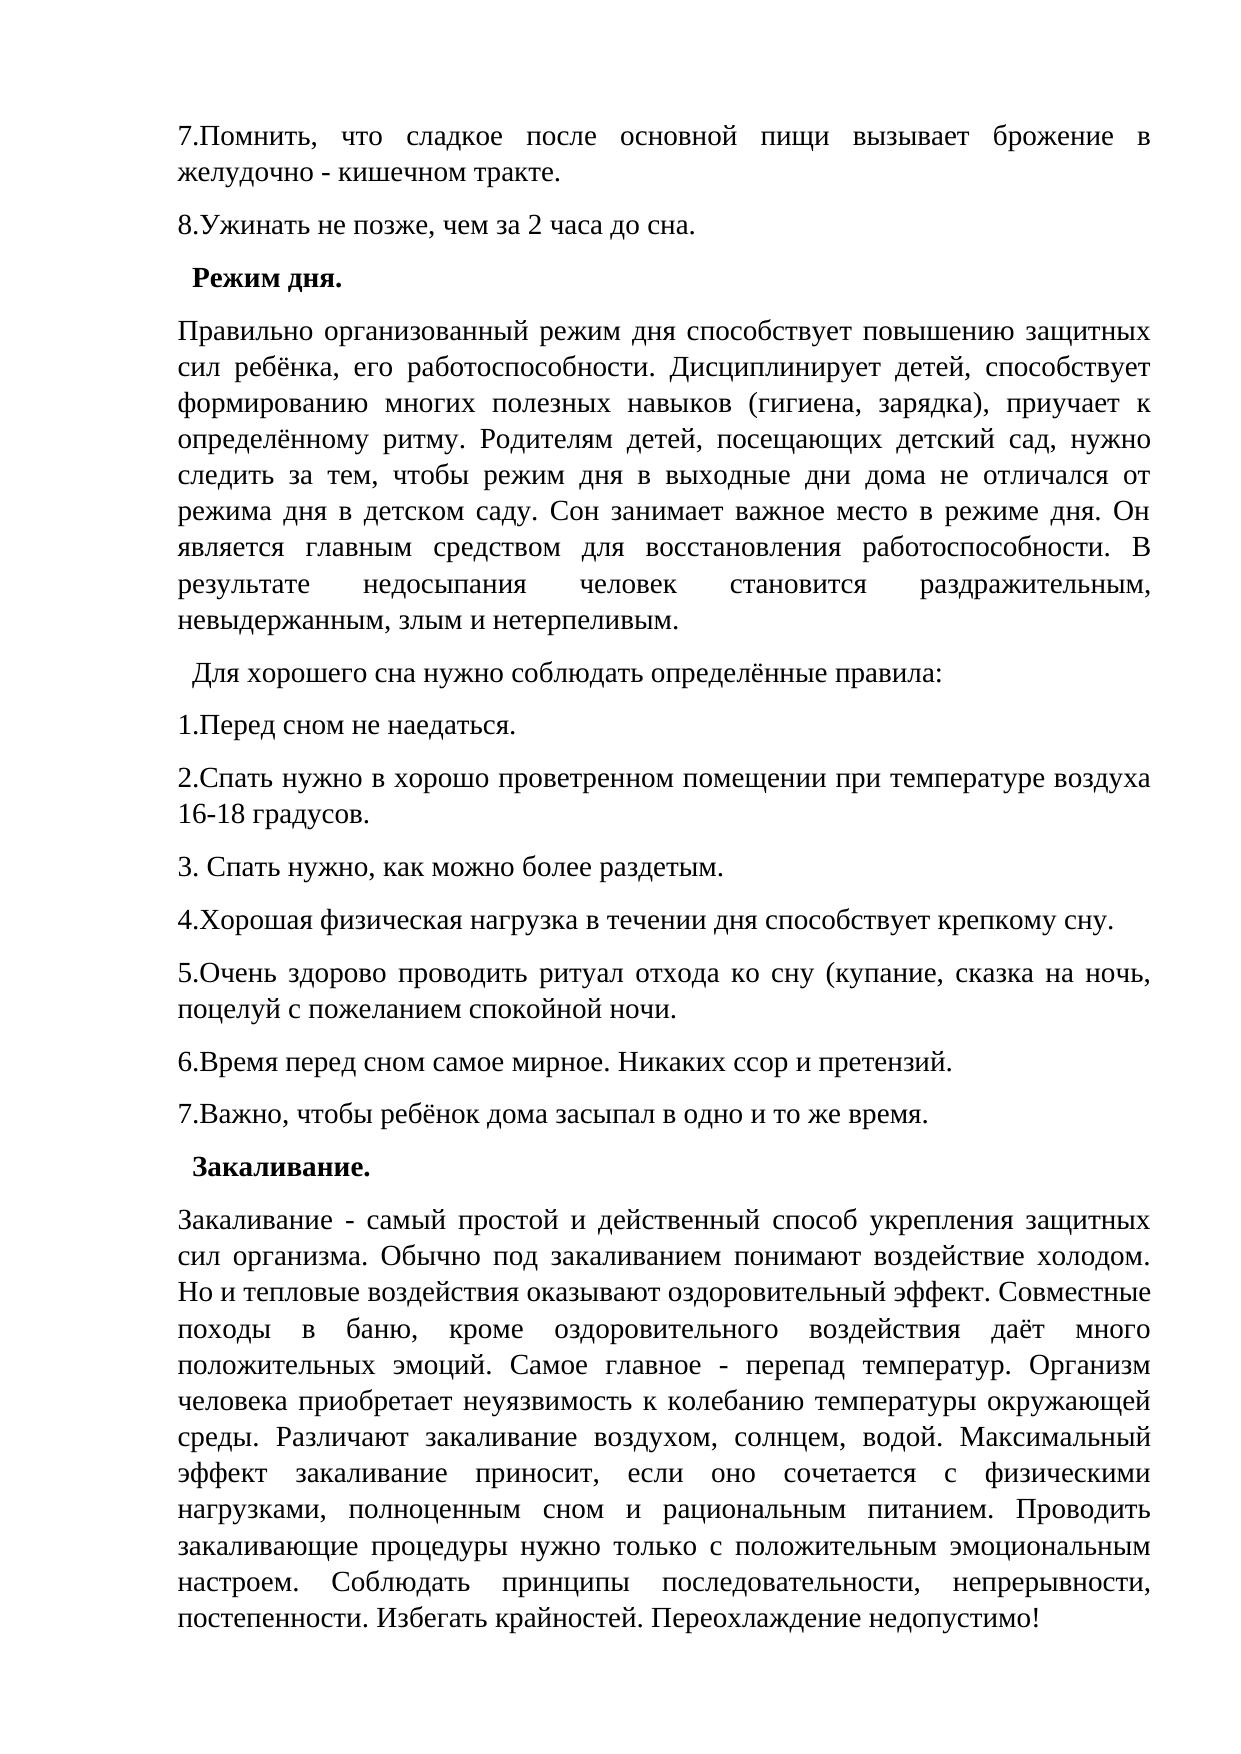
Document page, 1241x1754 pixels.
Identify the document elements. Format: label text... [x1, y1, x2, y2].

text Закаливание - самый простой и действенный способ укрепления защитных сил организма. Обычно под закаливанием понимают воздействие холодом. Но и тепловые воздействия оказывают оздоровительный эффект. Совместные походы в баню, кроме оздоровительного воздействия даёт много положительных эмоций. Самое главное - перепад температур. Организм человека приобретает неуязвимость к колебанию температуры окружающей среды. Различают закаливание воздухом, солнцем, водой. Максимальный эффект закаливание приносит, если оно сочетается с физическими нагрузками, полноценным сном и рациональным питанием. Проводить закаливающие процедуры нужно только с положительным эмоциональным настроем. Соблюдать принципы последовательности, непрерывности, постепенности. Избегать крайностей. Переохлаждение недопустимо! [177, 1202, 1152, 1633]
text Правильно организованный режим дня способствует повышению защитных сил ребёнка, его работоспособности. Дисциплинирует детей, способствует формированию многих полезных навыков (гигиена, зарядка), приучает к определённому ритму. Родителям детей, посещающих детский сад, нужно следить за тем, чтобы режим дня в выходные дни дома не отличался от режима дня в детском саду. Сон занимает важное место в режиме дня. Он является главным средством для восстановления работоспособности. В результате недосыпания человек становится раздражительным, невыдержанным, злым и нетерпеливым. [177, 313, 1152, 635]
text 1.Перед сном не наедаться. [177, 707, 1152, 741]
text Для хорошего сна нужно соблюдать определённые правила: [177, 655, 1152, 688]
text 3. Спать нужно, как можно более раздетым. [177, 849, 1152, 883]
text 7.Важно, чтобы ребёнок дома засыпал в одно и то же время. [177, 1097, 1152, 1130]
text 4.Хорошая физическая нагрузка в течении дня способствует крепкому сну. [177, 902, 1152, 936]
text 5.Очень здорово проводить ритуал отхода ко сну (купание, сказка на ночь, поцелуй с пожеланием спокойной ночи. [177, 955, 1152, 1024]
text 8.Ужинать не позже, чем за 2 часа до сна. [177, 207, 1152, 241]
text 2.Спать нужно в хорошо проветренном помещении при температуре воздуха 16-18 градусов. [177, 760, 1152, 830]
text Закаливание. [177, 1149, 1152, 1183]
text Режим дня. [177, 260, 1152, 293]
text 6.Время перед сном самое мирное. Никаких ссор и претензий. [177, 1044, 1152, 1077]
text 7.Помнить, что сладкое после основной пищи вызывает брожение в желудочно - кишечном тракте. [177, 118, 1152, 188]
